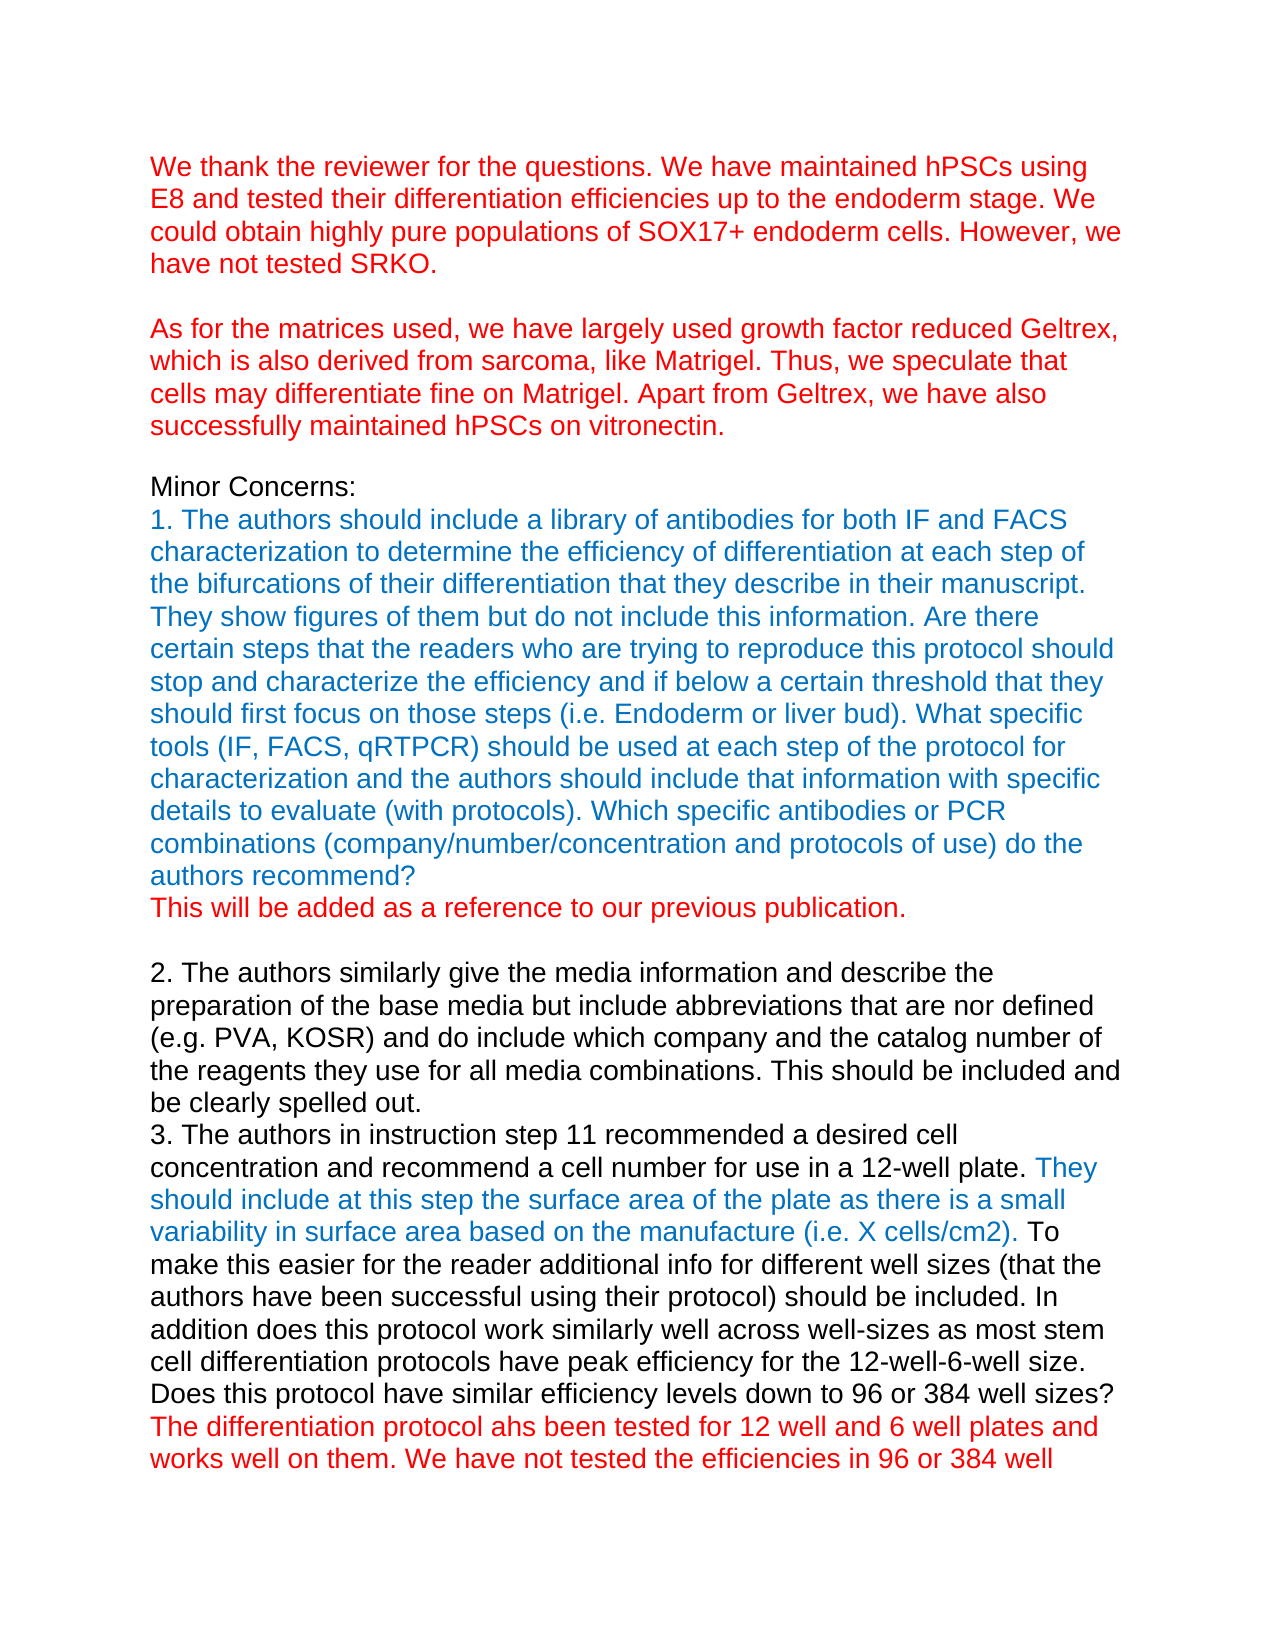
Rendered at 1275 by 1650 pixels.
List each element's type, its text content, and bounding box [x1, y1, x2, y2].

text 2. The authors similarly give the media information and describe the preparation of the base media but include abbreviations that are nor defined (e.g. PVA, KOSR) and do include which company and the catalog number of the reagents they use for all media combinations. This should be included and be clearly spelled out. 3. The authors in instruction step 11 recommended a desired cell concentration and recommend a cell number for use in a 12-well plate. They should include at this step the surface area of the plate as there is a small variability in surface area based on the manufacture (i.e. X cells/cm2). To make this easier for the reader additional info for different well sizes (that the authors have been successful using their protocol) should be included. In addition does this protocol work similarly well across well-sizes as most stem cell differentiation protocols have peak efficiency for the 12-well-6-well size. Does this protocol have similar efficiency levels down to 96 or 384 well sizes? [150, 924, 1125, 1410]
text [150, 1410, 1125, 1474]
text This will be added as a reference to our previous publication. [150, 891, 1125, 924]
text We thank the reviewer for the questions. We have maintained hPSCs using E8 and tested their differentiation efficiencies up to the endoderm stage. We could obtain highly pure populations of SOX17+ endoderm cells. However, we have not tested SRKO. [150, 150, 1125, 279]
text As for the matrices used, we have largely used growth factor reduced Geltrex, which is also derived from sarcoma, like Matrigel. Thus, we speculate that cells may differentiate fine on Matrigel. Apart from Geltrex, we have also successfully maintained hPSCs on vitronectin. [150, 312, 1125, 442]
text Minor Concerns: 1. The authors should include a library of antibodies for both IF and FACS characterization to determine the efficiency of differentiation at each step of the bifurcations of their differentiation that they describe in their manuscript. They show figures of them but do not include this information. Are there certain steps that the readers who are trying to reproduce this protocol should stop and characterize the efficiency and if below a certain threshold that they should first focus on those steps (i.e. Endoderm or liver bud). What specific tools (IF, FACS, qRTPCR) should be used at each step of the protocol for characterization and the authors should include that information with specific details to evaluate (with protocols). Which specific antibodies or PCR combinations (company/number/concentration and protocols of use) do the authors recommend? [150, 442, 1125, 891]
